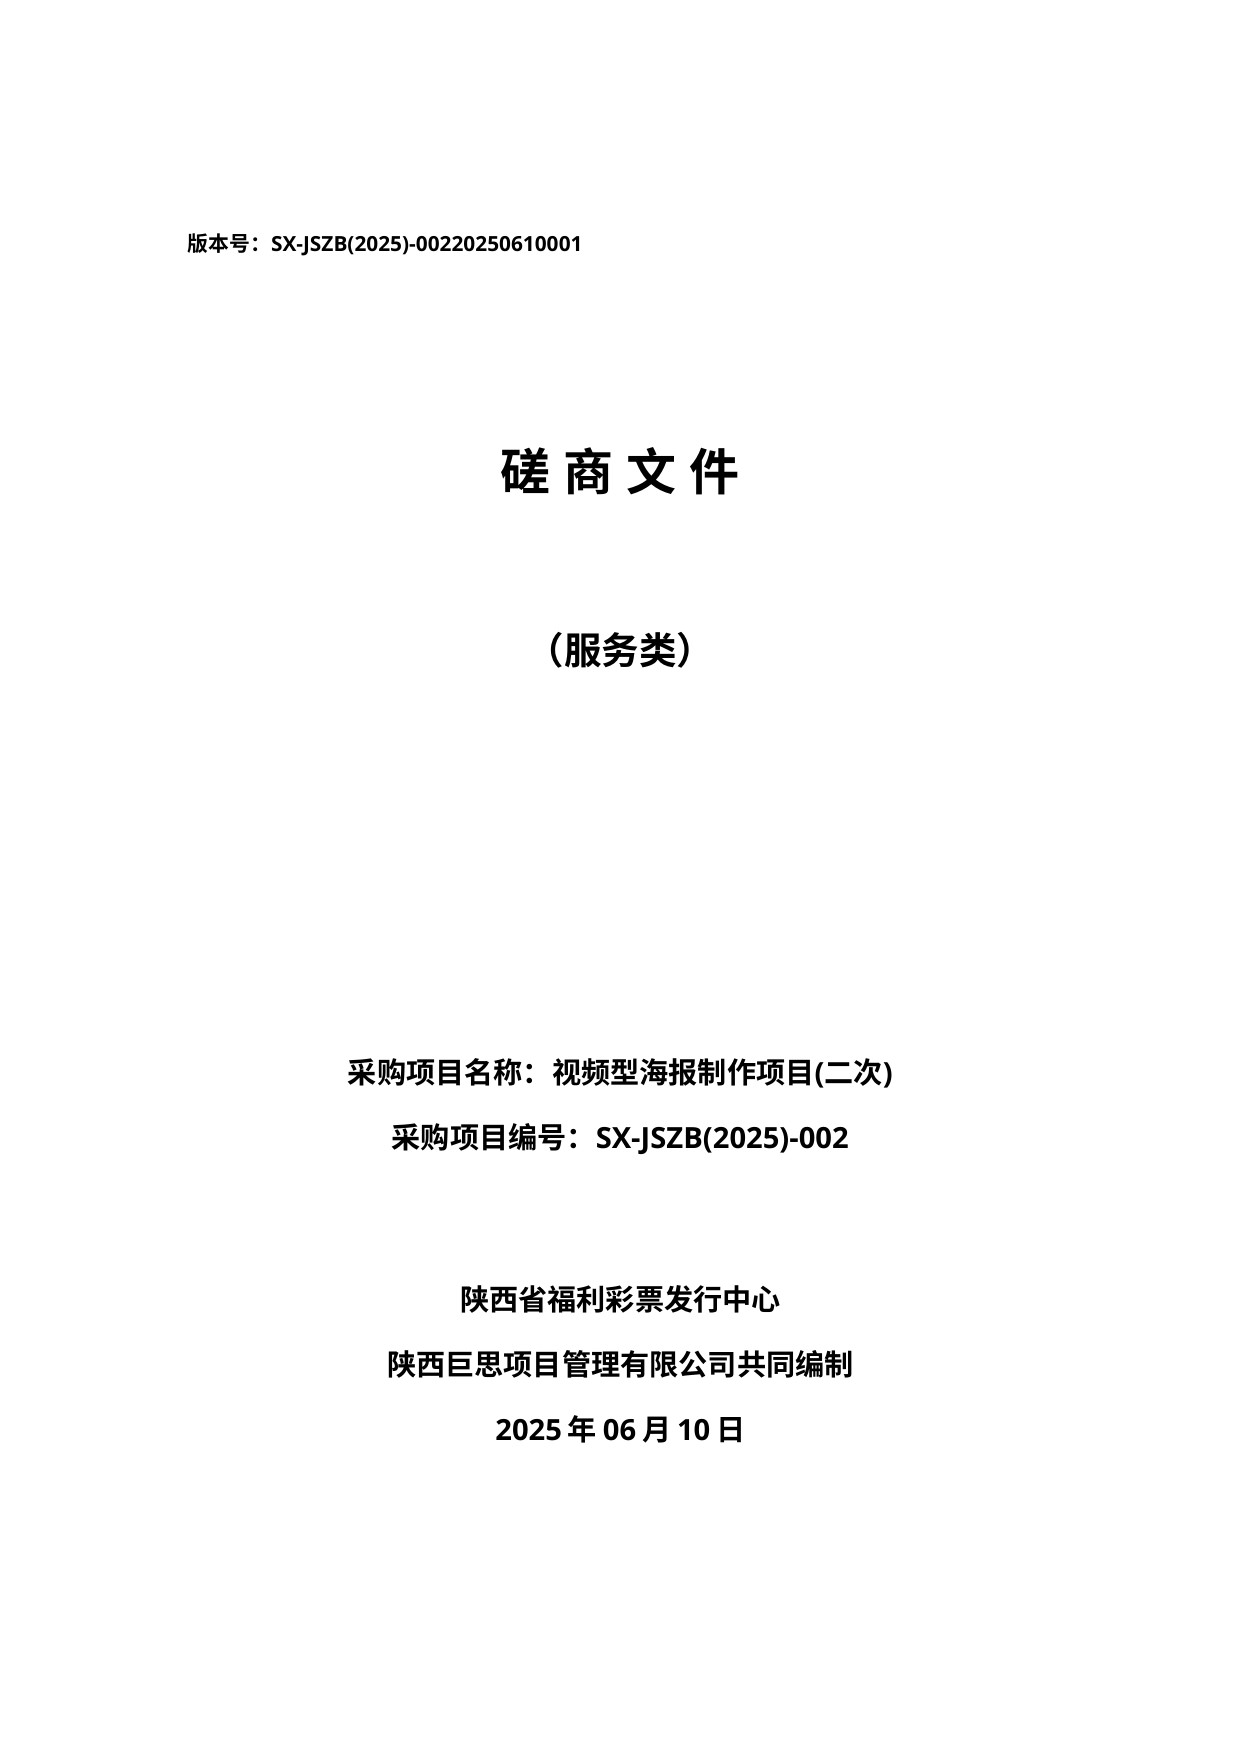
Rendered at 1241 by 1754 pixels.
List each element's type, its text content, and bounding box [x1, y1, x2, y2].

text 2025年06月10日 [187, 1397, 1053, 1462]
text 陕西巨思项目管理有限公司共同编制 [187, 1332, 1053, 1397]
text （服务类） [187, 617, 1053, 1039]
text 磋 商 文 件 [187, 422, 1053, 617]
text 版本号：SX-JSZB(2025)-00220250610001 [187, 227, 1053, 422]
text 采购项目名称：视频型海报制作项目(二次) [187, 1039, 1053, 1104]
text 陕西省福利彩票发行中心 [187, 1267, 1053, 1332]
text 采购项目编号：SX-JSZB(2025)-002 [187, 1104, 1053, 1267]
